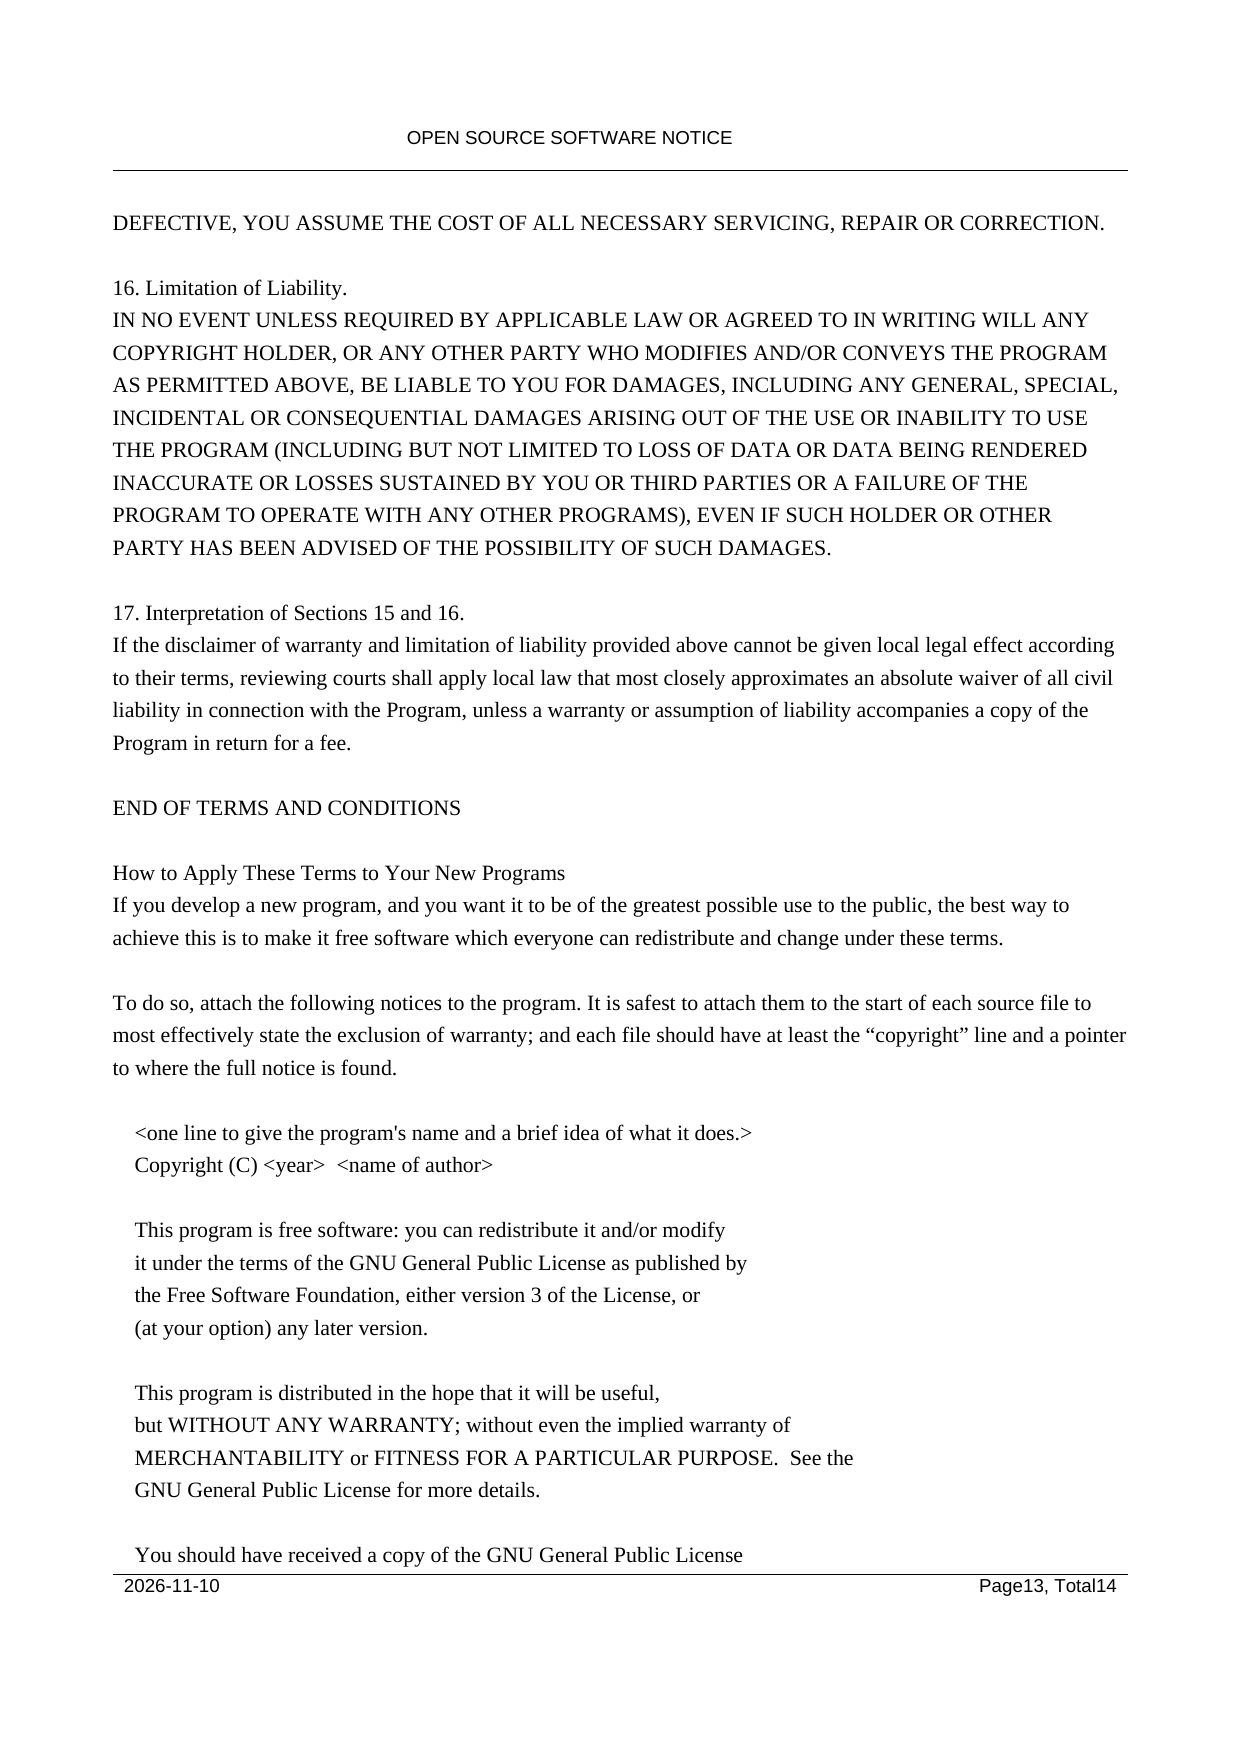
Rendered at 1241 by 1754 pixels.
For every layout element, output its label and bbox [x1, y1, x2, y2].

text [112, 206, 1128, 1571]
